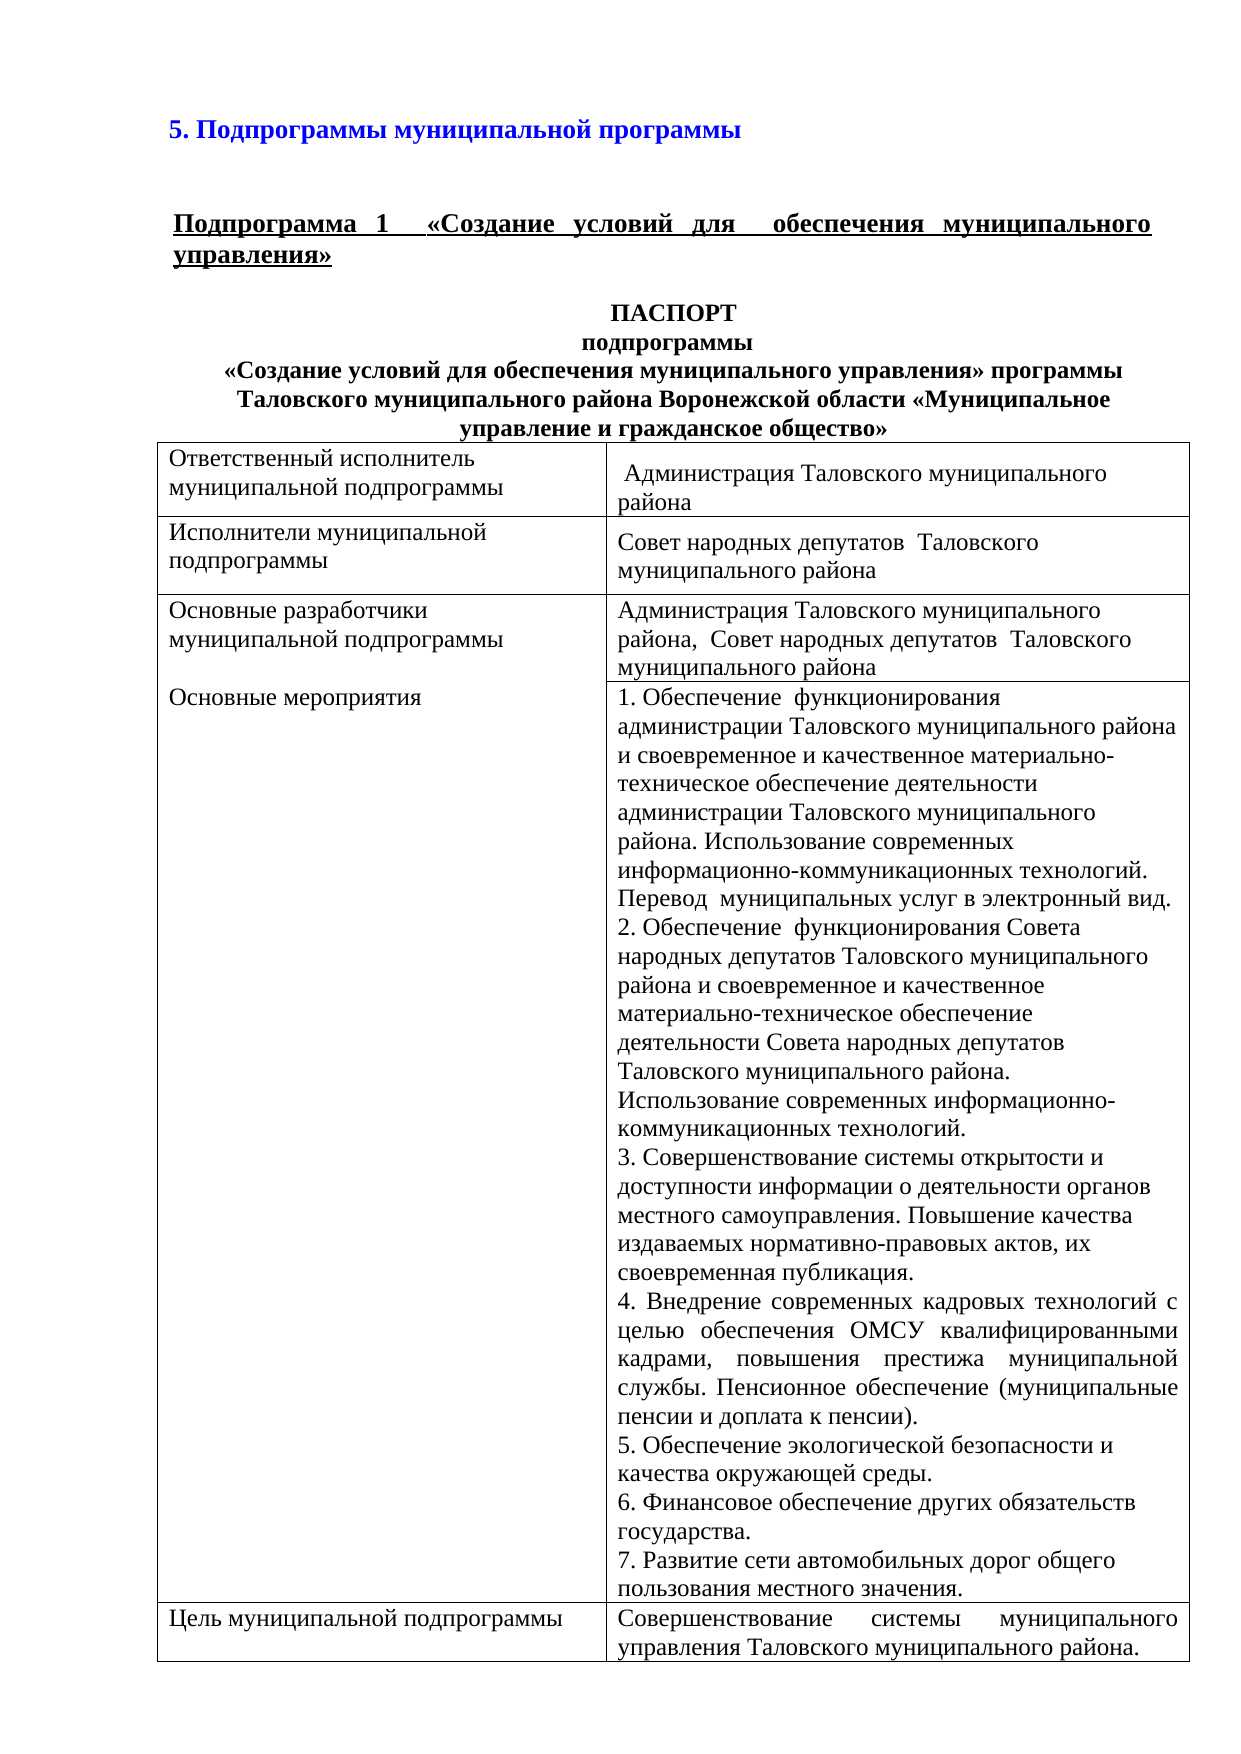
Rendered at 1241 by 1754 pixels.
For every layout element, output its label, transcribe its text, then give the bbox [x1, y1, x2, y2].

table_cell Основные разработчики муниципальной подпрограммы [158, 595, 606, 681]
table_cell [158, 1603, 606, 1661]
table_cell Исполнители муниципальной подпрограммы [158, 517, 606, 594]
text 5. Подпрограммы муниципальной программы [169, 114, 1152, 145]
table_header ПАСПОРТ подпрограммы «Создание условий для обеспечения муниципального управления» программы Таловского муниципального района Воронежской области «Муниципальное управление и гражданское общество» [158, 298, 1189, 442]
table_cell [607, 1603, 1189, 1661]
table_cell Ответственный исполнитель муниципальной подпрограммы [158, 443, 606, 516]
text Подпрограмма 1 «Создание условий для обеспечения муниципального управления» [173, 235, 1152, 269]
table_cell 1. Обеспечение функционирования администрации Таловского муниципального района и своевременное и качественное материально-техническое обеспечение деятельности администрации Таловского муниципального района. Использование современных информационно-коммуникационных технологий. Перевод муниципальных услуг в электронный вид. 2. Обеспечение функционирования Совета народных депутатов Таловского муниципального района и своевременное и качественное материально-техническое обеспечение деятельности Совета народных депутатов Таловского муниципального района. Использование современных информационно-коммуникационных технологий. 3. Совершенствование системы открытости и доступности информации о деятельности органов местного самоуправления. Повышение качества издаваемых нормативно-правовых актов, их своевременная публикация. 4. Внедрение современных кадровых технологий с целью обеспечения ОМСУ квалифицированными кадрами, повышения престижа муниципальной службы. Пенсионное обеспечение (муниципальные пенсии и доплата к пенсии). 5. Обеспечение экологической безопасности и качества окружающей среды. 6. Финансовое обеспечение других обязательств государства. 7. Развитие сети автомобильных дорог общего пользования местного значения. [607, 682, 1189, 1602]
table_cell Администрация Таловского муниципального района [607, 443, 1189, 516]
table_cell Администрация Таловского муниципального района, Совет народных депутатов Таловского муниципального района [607, 595, 1189, 681]
table_cell Основные мероприятия [158, 681, 606, 1602]
text Подпрограмма 1 «Создание условий для обеспечения муниципального управления» [173, 207, 1152, 234]
table_cell Совет народных депутатов Таловского муниципального района [607, 517, 1189, 594]
